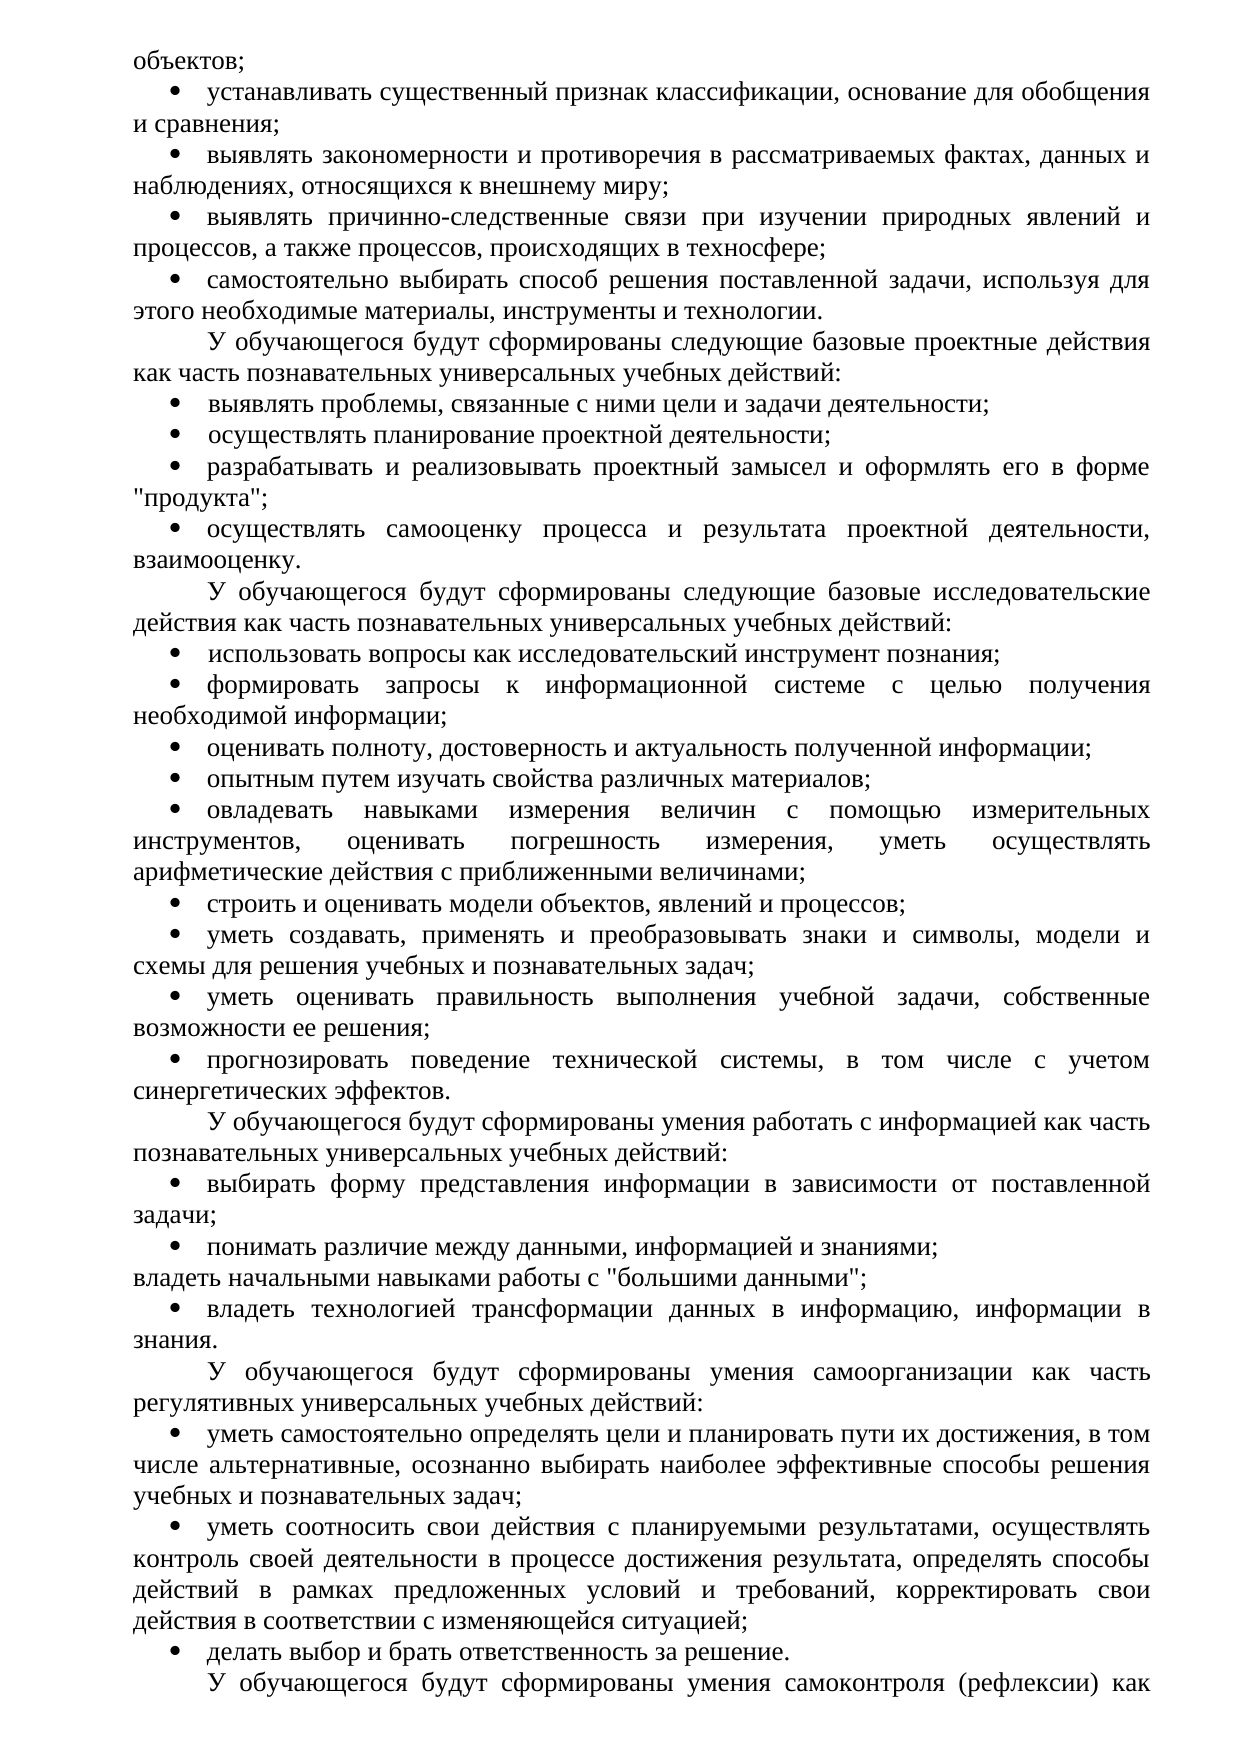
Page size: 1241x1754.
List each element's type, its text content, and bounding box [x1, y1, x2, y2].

list опытным путем изучать свойства различных материалов; [133, 762, 1152, 793]
list выбирать форму представления информации в зависимости от поставленной задачи; [133, 1167, 1152, 1230]
list разрабатывать и реализовывать проектный замысел и оформлять его в форме "продукта"; [133, 450, 1152, 512]
list выявлять причинно-следственные связи при изучении природных явлений и процессов, а также процессов, происходящих в техносфере; [133, 200, 1152, 263]
list уметь оценивать правильность выполнения учебной задачи, собственные возможности ее решения; [133, 980, 1152, 1043]
text У обучающегося будут сформированы умения работать с информацией как часть познавательных универсальных учебных действий: [133, 1105, 1152, 1167]
list понимать различие между данными, информацией и знаниями; [133, 1230, 1152, 1261]
list оценивать полноту, достоверность и актуальность полученной информации; [133, 731, 1152, 762]
list самостоятельно выбирать способ решения поставленной задачи, используя для этого необходимые материалы, инструменты и технологии. [133, 263, 1152, 325]
list уметь соотносить свои действия с планируемыми результатами, осуществлять контроль своей деятельности в процессе достижения результата, определять способы действий в рамках предложенных условий и требований, корректировать свои действия в соответствии с изменяющейся ситуацией; [133, 1510, 1152, 1635]
list владеть технологией трансформации данных в информацию, информации в знания. [133, 1292, 1152, 1354]
list уметь самостоятельно определять цели и планировать пути их достижения, в том числе альтернативные, осознанно выбирать наиболее эффективные способы решения учебных и познавательных задач; [133, 1417, 1152, 1510]
list овладевать навыками измерения величин с помощью измерительных инструментов, оценивать погрешность измерения, уметь осуществлять арифметические действия с приближенными величинами; [133, 793, 1152, 887]
list строить и оценивать модели объектов, явлений и процессов; [133, 887, 1152, 918]
list прогнозировать поведение технической системы, в том числе с учетом синергетических эффектов. [133, 1043, 1152, 1105]
list уметь создавать, применять и преобразовывать знаки и символы, модели и схемы для решения учебных и познавательных задач; [133, 918, 1152, 980]
list выявлять проблемы, связанные с ними цели и задачи деятельности; [170, 387, 1152, 419]
list формировать запросы к информационной системе с целью получения необходимой информации; [133, 668, 1152, 731]
list осуществлять планирование проектной деятельности; [170, 419, 1152, 450]
list выявлять закономерности и противоречия в рассматриваемых фактах, данных и наблюдениях, относящихся к внешнему миру; [133, 138, 1152, 200]
text У обучающегося будут сформированы умения самоорганизации как часть регулятивных универсальных учебных действий: [133, 1354, 1152, 1417]
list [133, 44, 1152, 76]
text владеть начальными навыками работы с "большими данными"; [133, 1261, 1152, 1292]
list осуществлять самооценку процесса и результата проектной деятельности, взаимооценку. [133, 512, 1152, 575]
list делать выбор и брать ответственность за решение. [133, 1635, 1152, 1666]
text У обучающегося будут сформированы следующие базовые проектные действия как часть познавательных универсальных учебных действий: [133, 325, 1152, 387]
list устанавливать существенный признак классификации, основание для обобщения и сравнения; [133, 76, 1152, 138]
text У обучающегося будут сформированы следующие базовые исследовательские действия как часть познавательных универсальных учебных действий: [133, 575, 1152, 637]
list использовать вопросы как исследовательский инструмент познания; [170, 637, 1152, 668]
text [133, 1666, 1152, 1697]
